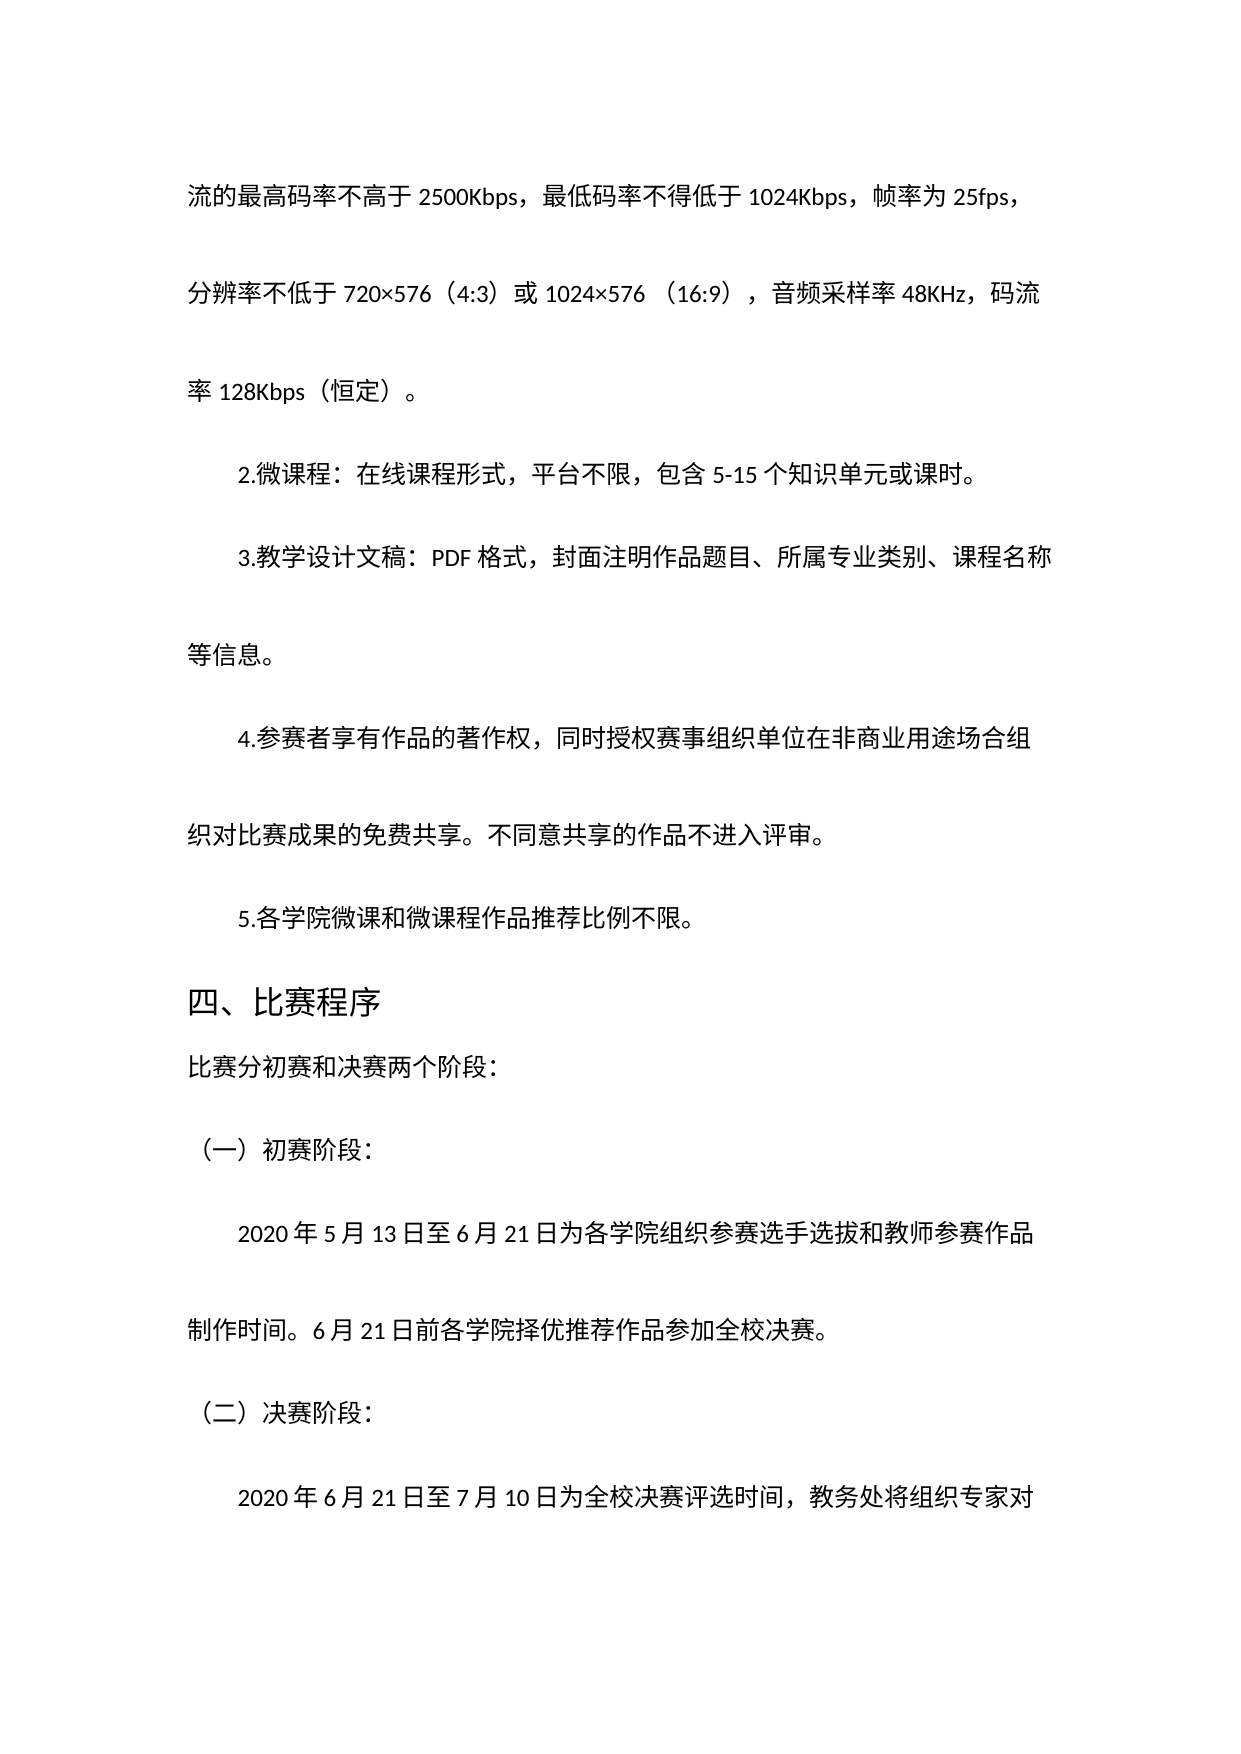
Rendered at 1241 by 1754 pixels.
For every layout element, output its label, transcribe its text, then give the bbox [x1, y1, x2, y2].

text 四、比赛程序 [187, 968, 1053, 1033]
text 5.各学院微课和微课程作品推荐比例不限。 [187, 884, 1053, 949]
text （二）决赛阶段： [187, 1379, 1053, 1444]
text 2.微课程：在线课程形式，平台不限，包含 5-15 个知识单元或课时。 [187, 440, 1053, 505]
text 比赛分初赛和决赛两个阶段： [187, 1033, 1053, 1098]
text 2020年5月13日至6月21日为各学院组织参赛选手选拔和教师参赛作品制作时间。6月21日前各学院择优推荐作品参加全校决赛。 [187, 1199, 1053, 1361]
text 3.教学设计文稿：PDF 格式，封面注明作品题目、所属专业类别、课程名称等信息。 [187, 523, 1053, 686]
text （一）初赛阶段： [187, 1116, 1053, 1181]
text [187, 1463, 1053, 1528]
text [187, 162, 1053, 422]
text 4.参赛者享有作品的著作权，同时授权赛事组织单位在非商业用途场合组织对比赛成果的免费共享。不同意共享的作品不进入评审。 [187, 704, 1053, 866]
